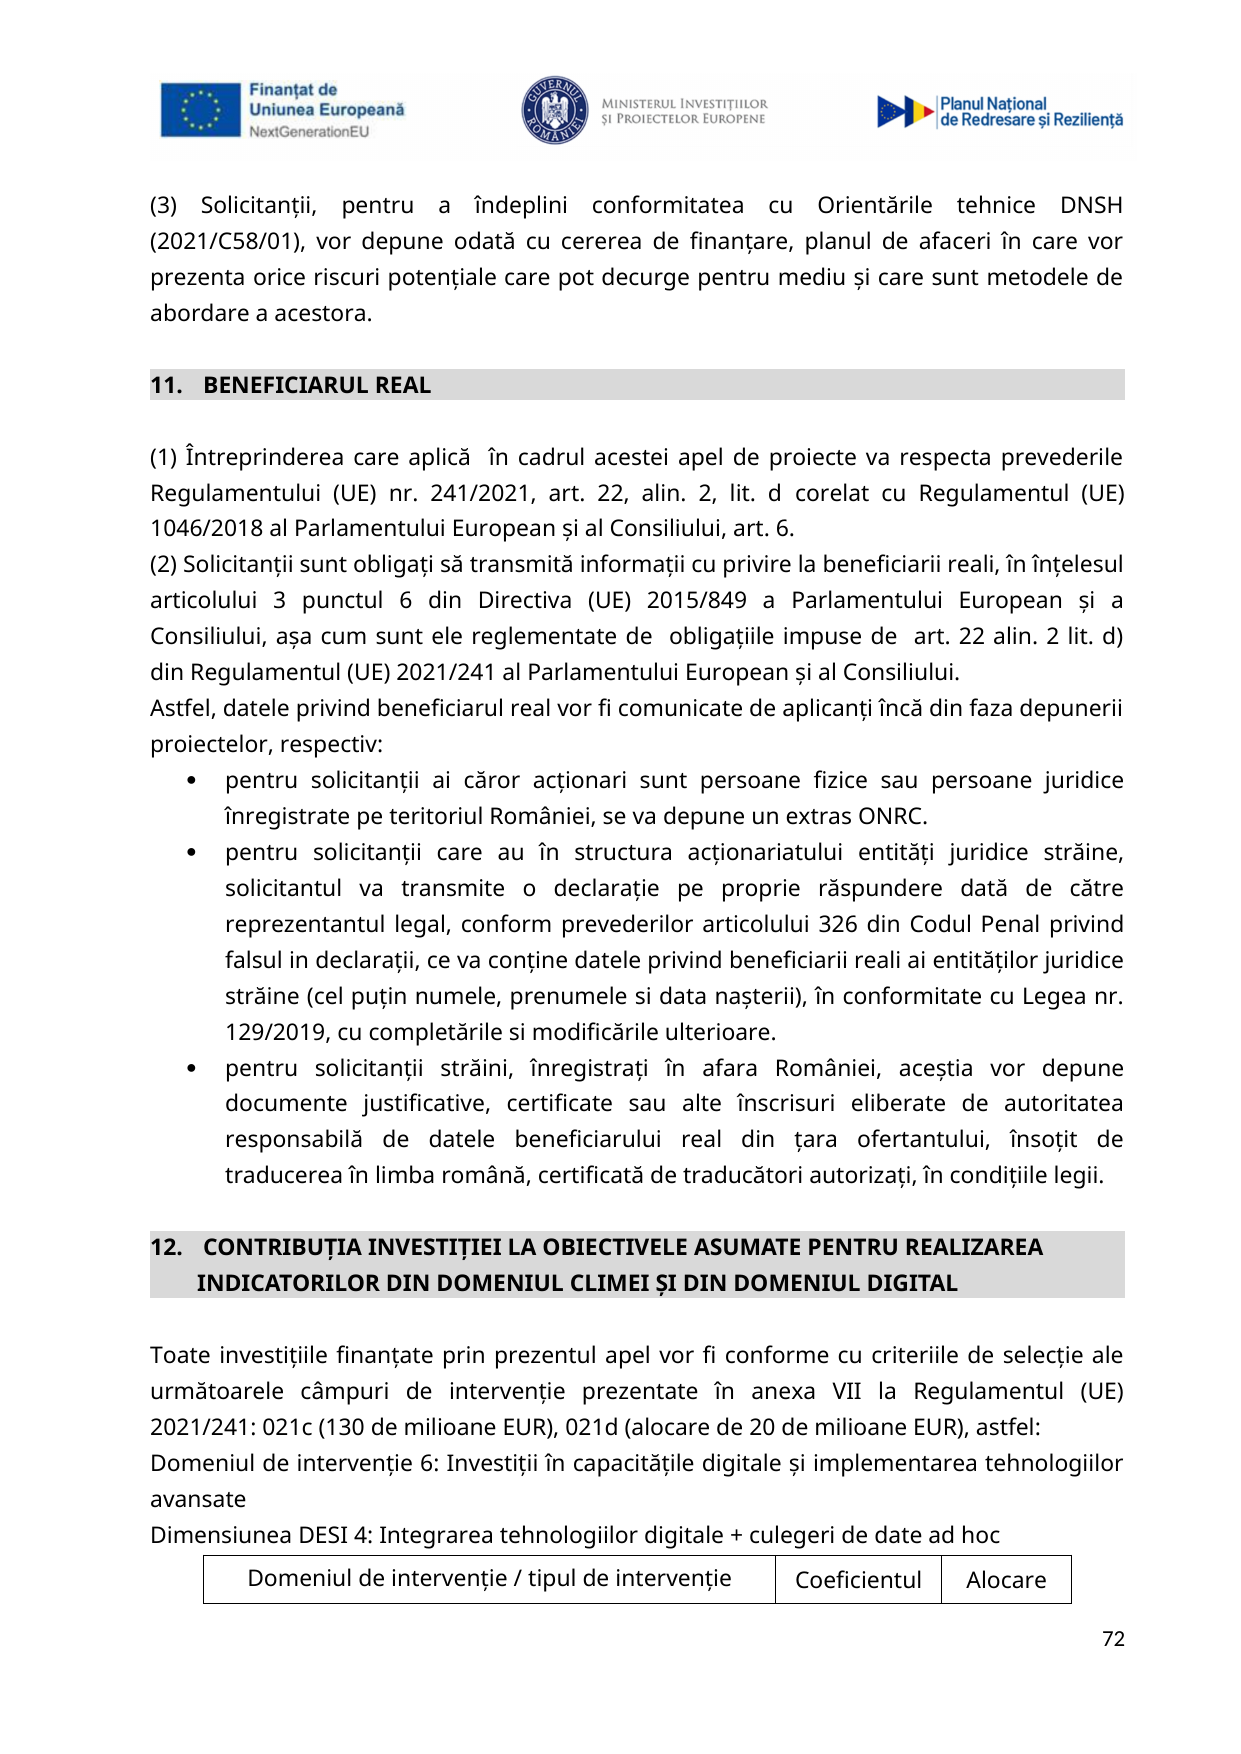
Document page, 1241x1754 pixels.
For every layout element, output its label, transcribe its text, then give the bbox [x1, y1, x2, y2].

subtitle CONTRIBUȚIA INVESTIȚIEI LA OBIECTIVELE ASUMATE PENTRU REALIZAREA INDICATORILOR DIN DOMENIUL CLIMEI ȘI DIN DOMENIUL DIGITAL [150, 1231, 1125, 1298]
list pentru solicitanții care au în structura acționariatului entități juridice străine, solicitantul va transmite o declarație pe proprie răspundere dată de către reprezentantul legal, conform prevederilor articolului 326 din Codul Penal privind falsul in declarații, ce va conține datele privind beneficiarii reali ai entităților juridice străine (cel puțin numele, prenumele si data nașterii), în conformitate cu Legea nr. 129/2019, cu completările si modificările ulterioare. [187, 836, 1125, 1047]
picture [150, 73, 1137, 161]
text (1) Întreprinderea care aplică în cadrul acestei apel de proiecte va respecta prevederile Regulamentului (UE) nr. 241/2021, art. 22, alin. 2, lit. d corelat cu Regulamentul (UE) 1046/2018 al Parlamentului European și al Consiliului, art. 6. [150, 441, 1125, 544]
list pentru solicitanții ai căror acționari sunt persoane fizice sau persoane juridice înregistrate pe teritoriul României, se va depune un extras ONRC. [187, 764, 1125, 831]
text Toate investițiile finanțate prin prezentul apel vor fi conforme cu criteriile de selecție ale următoarele câmpuri de intervenție prezentate în anexa VII la Regulamentul (UE) 2021/241: 021c (130 de milioane EUR), 021d (alocare de 20 de milioane EUR), astfel: [150, 1339, 1125, 1442]
text (3) Solicitanții, pentru a îndeplini conformitatea cu Orientările tehnice DNSH (2021/C58/01), vor depune odată cu cererea de finanțare, planul de afaceri în care vor prezenta orice riscuri potențiale care pot decurge pentru mediu și care sunt metodele de abordare a acestora. [150, 189, 1125, 328]
table_header Domeniul de intervenție / tipul de intervenție [204, 1556, 775, 1603]
text Domeniul de intervenție 6: Investiții în capacitățile digitale și implementarea tehnologiilor avansate [150, 1447, 1125, 1514]
text (2) Solicitanții sunt obligați să transmită informații cu privire la beneficiarii reali, în înțelesul articolului 3 punctul 6 din Directiva (UE) 2015/849 a Parlamentului European și a Consiliului, așa cum sunt ele reglementate de obligațiile impuse de art. 22 alin. 2 lit. d) din Regulamentul (UE) 2021/241 al Parlamentului European și al Consiliului. [150, 548, 1125, 687]
list pentru solicitanții străini, înregistrați în afara României, aceștia vor depune documente justificative, certificate sau alte înscrisuri eliberate de autoritatea responsabilă de datele beneficiarului real din țara ofertantului, însoțit de traducerea în limba română, certificată de traducători autorizați, în condițiile legii. [187, 1051, 1125, 1191]
text Astfel, datele privind beneficiarul real vor fi comunicate de aplicanți încă din faza depunerii proiectelor, respectiv: [150, 692, 1125, 759]
subtitle BENEFICIARUL REAL [150, 369, 1125, 400]
text Dimensiunea DESI 4: Integrarea tehnologiilor digitale + culegeri de date ad hoc [150, 1519, 1125, 1550]
table_header Alocare financiară [942, 1556, 1071, 1603]
table_header Coeficientul pentru tranziția digitală [776, 1556, 941, 1603]
